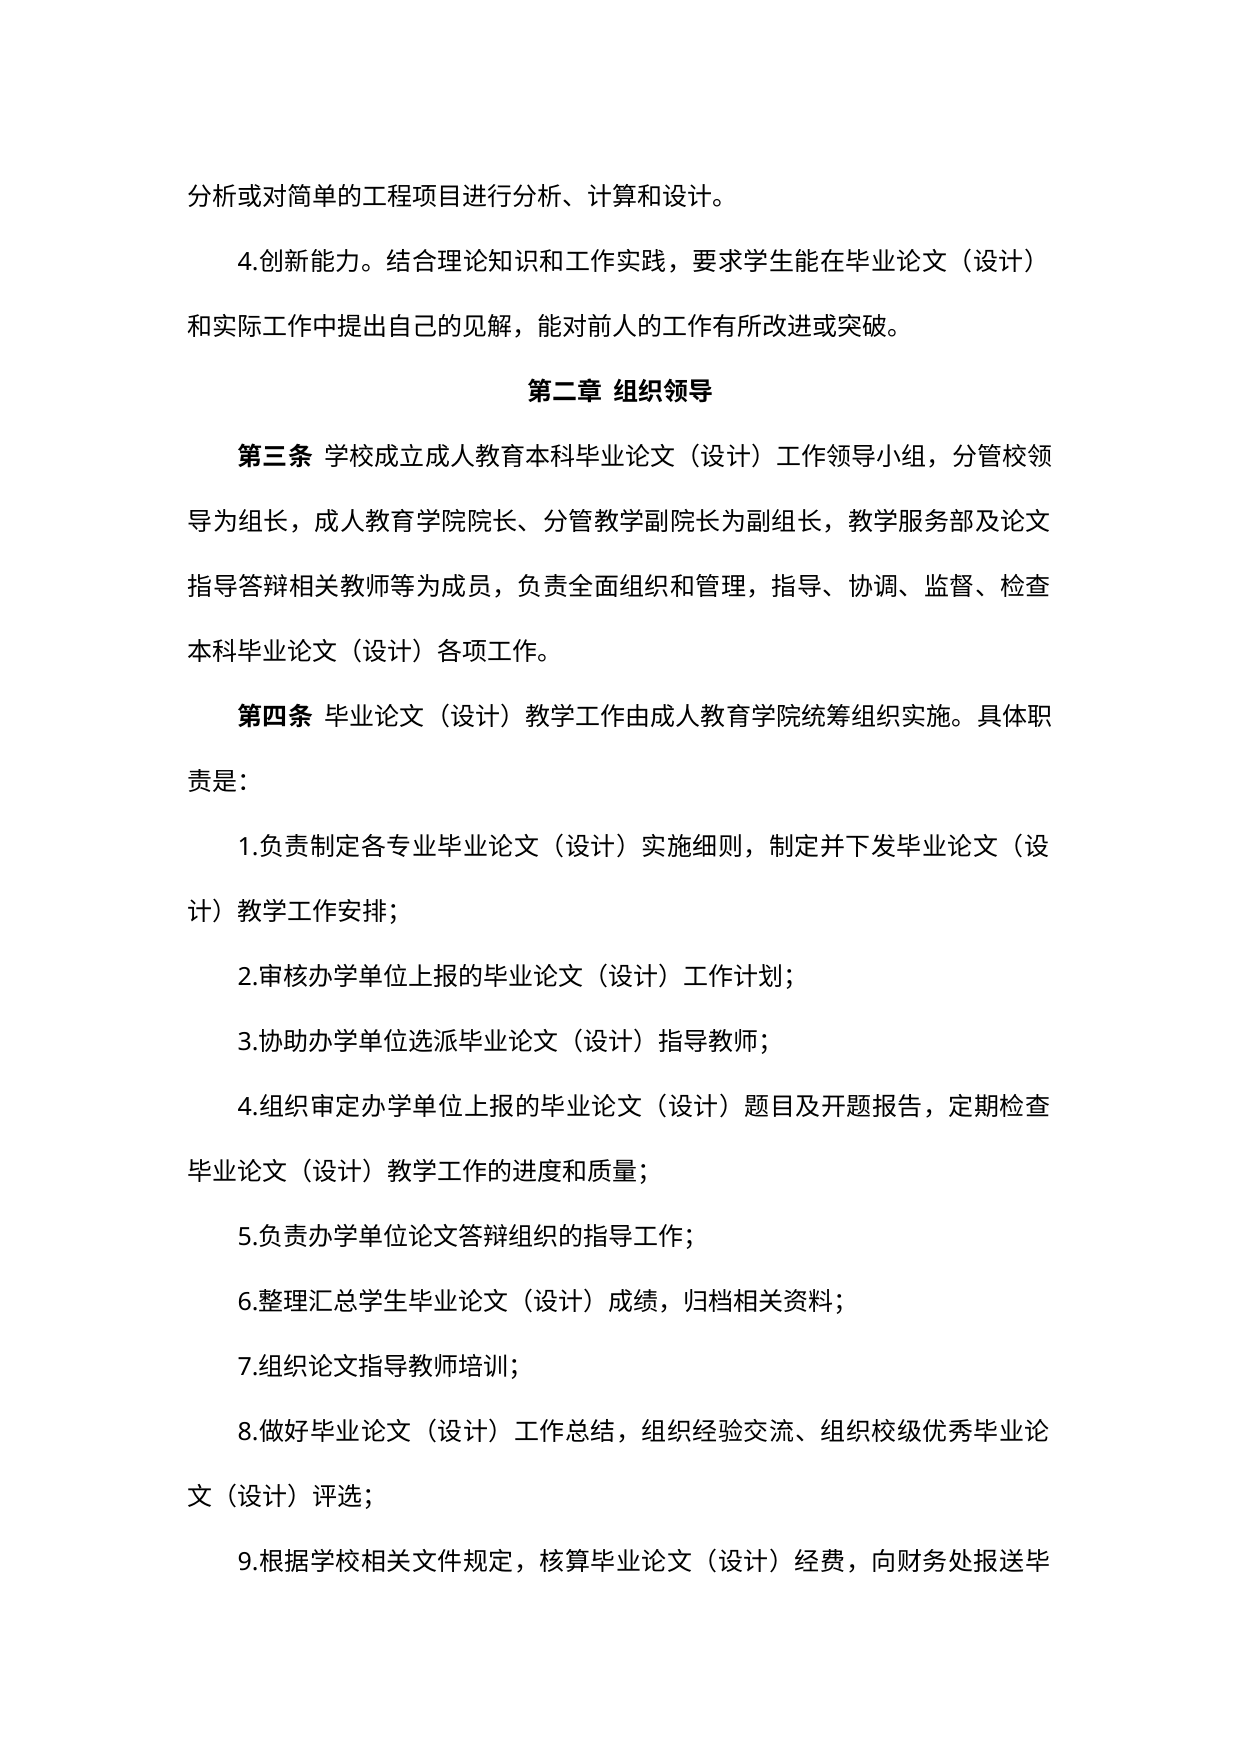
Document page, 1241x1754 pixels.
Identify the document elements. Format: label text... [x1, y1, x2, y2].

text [187, 162, 1053, 227]
text 第四条 毕业论文（设计）教学工作由成人教育学院统筹组织实施。具体职责是： [187, 682, 1053, 812]
text 5.负责办学单位论文答辩组织的指导工作； [187, 1202, 1053, 1267]
text 4.组织审定办学单位上报的毕业论文（设计）题目及开题报告，定期检查毕业论文（设计）教学工作的进度和质量； [187, 1072, 1053, 1202]
text 2.审核办学单位上报的毕业论文（设计）工作计划； [187, 942, 1053, 1007]
text 7.组织论文指导教师培训； [187, 1332, 1053, 1397]
text 4.创新能力。结合理论知识和工作实践，要求学生能在毕业论文（设计）和实际工作中提出自己的见解，能对前人的工作有所改进或突破。 [187, 227, 1053, 357]
text 1.负责制定各专业毕业论文（设计）实施细则，制定并下发毕业论文（设计）教学工作安排； [187, 812, 1053, 942]
text 第二章 组织领导 [187, 357, 1053, 422]
text 8.做好毕业论文（设计）工作总结，组织经验交流、组织校级优秀毕业论文（设计）评选； [187, 1397, 1053, 1527]
text 3.协助办学单位选派毕业论文（设计）指导教师； [187, 1007, 1053, 1072]
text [187, 1527, 1053, 1592]
text 第三条 学校成立成人教育本科毕业论文（设计）工作领导小组，分管校领导为组长，成人教育学院院长、分管教学副院长为副组长，教学服务部及论文指导答辩相关教师等为成员，负责全面组织和管理，指导、协调、监督、检查本科毕业论文（设计）各项工作。 [187, 422, 1053, 682]
text 6.整理汇总学生毕业论文（设计）成绩，归档相关资料； [187, 1267, 1053, 1332]
